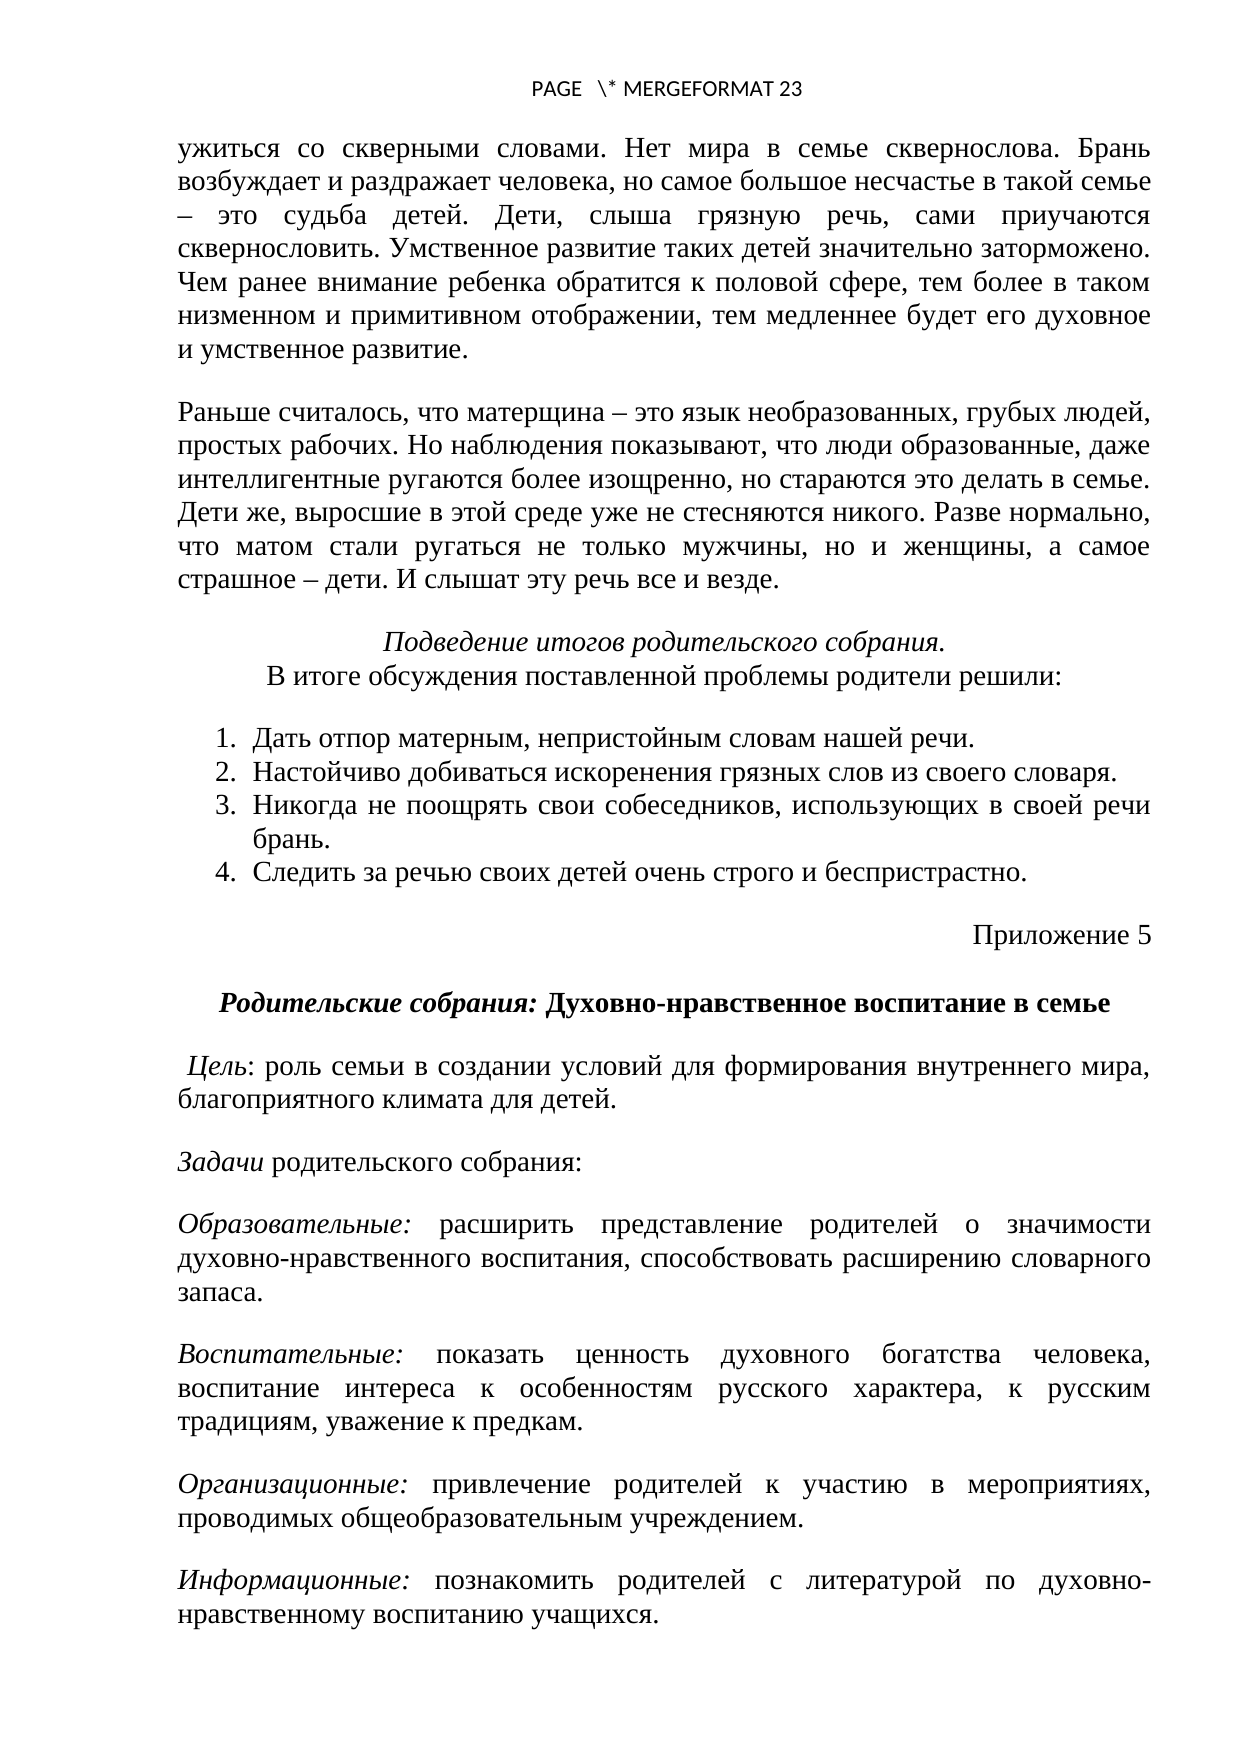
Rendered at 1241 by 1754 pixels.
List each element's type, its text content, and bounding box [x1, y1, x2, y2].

list Следить за речью своих детей очень строго и беспристрастно. [215, 854, 1152, 888]
text Задачи родительского собрания: [177, 1144, 1152, 1177]
list Настойчиво добиваться искоренения грязных слов из своего словаря. [215, 754, 1152, 787]
text Родительские собрания: Духовно-нравственное воспитание в семье [177, 985, 1152, 1018]
text Воспитательные: показать ценность духовного богатства человека, воспитание интереса к особенностям русского характера, к русским традициям, уважение к предкам. [177, 1336, 1152, 1437]
text Раньше считалось, что матерщина – это язык необразованных, грубых людей, простых рабочих. Но наблюдения показывают, что люди образованные, даже интеллигентные ругаются более изощренно, но стараются это делать в семье. Дети же, выросшие в этой среде уже не стесняются никого. Разве нормально, что матом стали ругаться не только мужчины, но и женщины, а самое страшное – дети. И слышат эту речь все и везде. [177, 394, 1152, 595]
text Организационные: привлечение родителей к участию в мероприятиях, проводимых общеобразовательным учреждением. [177, 1466, 1152, 1533]
text Информационные: познакомить родителей с литературой по духовно- нравственному воспитанию учащихся. [177, 1562, 1152, 1629]
text Цель: роль семьи в создании условий для формирования внутреннего мира, благоприятного климата для детей. [177, 1048, 1152, 1115]
list Никогда не поощрять свои собеседников, использующих в своей речи брань. [215, 787, 1152, 854]
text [177, 130, 1152, 364]
list Дать отпор матерным, непристойным словам нашей речи. [215, 720, 1152, 754]
text Образовательные: расширить представление родителей о значимости духовно-нравственного воспитания, способствовать расширению словарного запаса. [177, 1207, 1152, 1307]
text Приложение 5 [177, 917, 1152, 951]
text Подведение итогов родительского собрания. В итоге обсуждения поставленной проблемы родители решили: [177, 624, 1152, 691]
